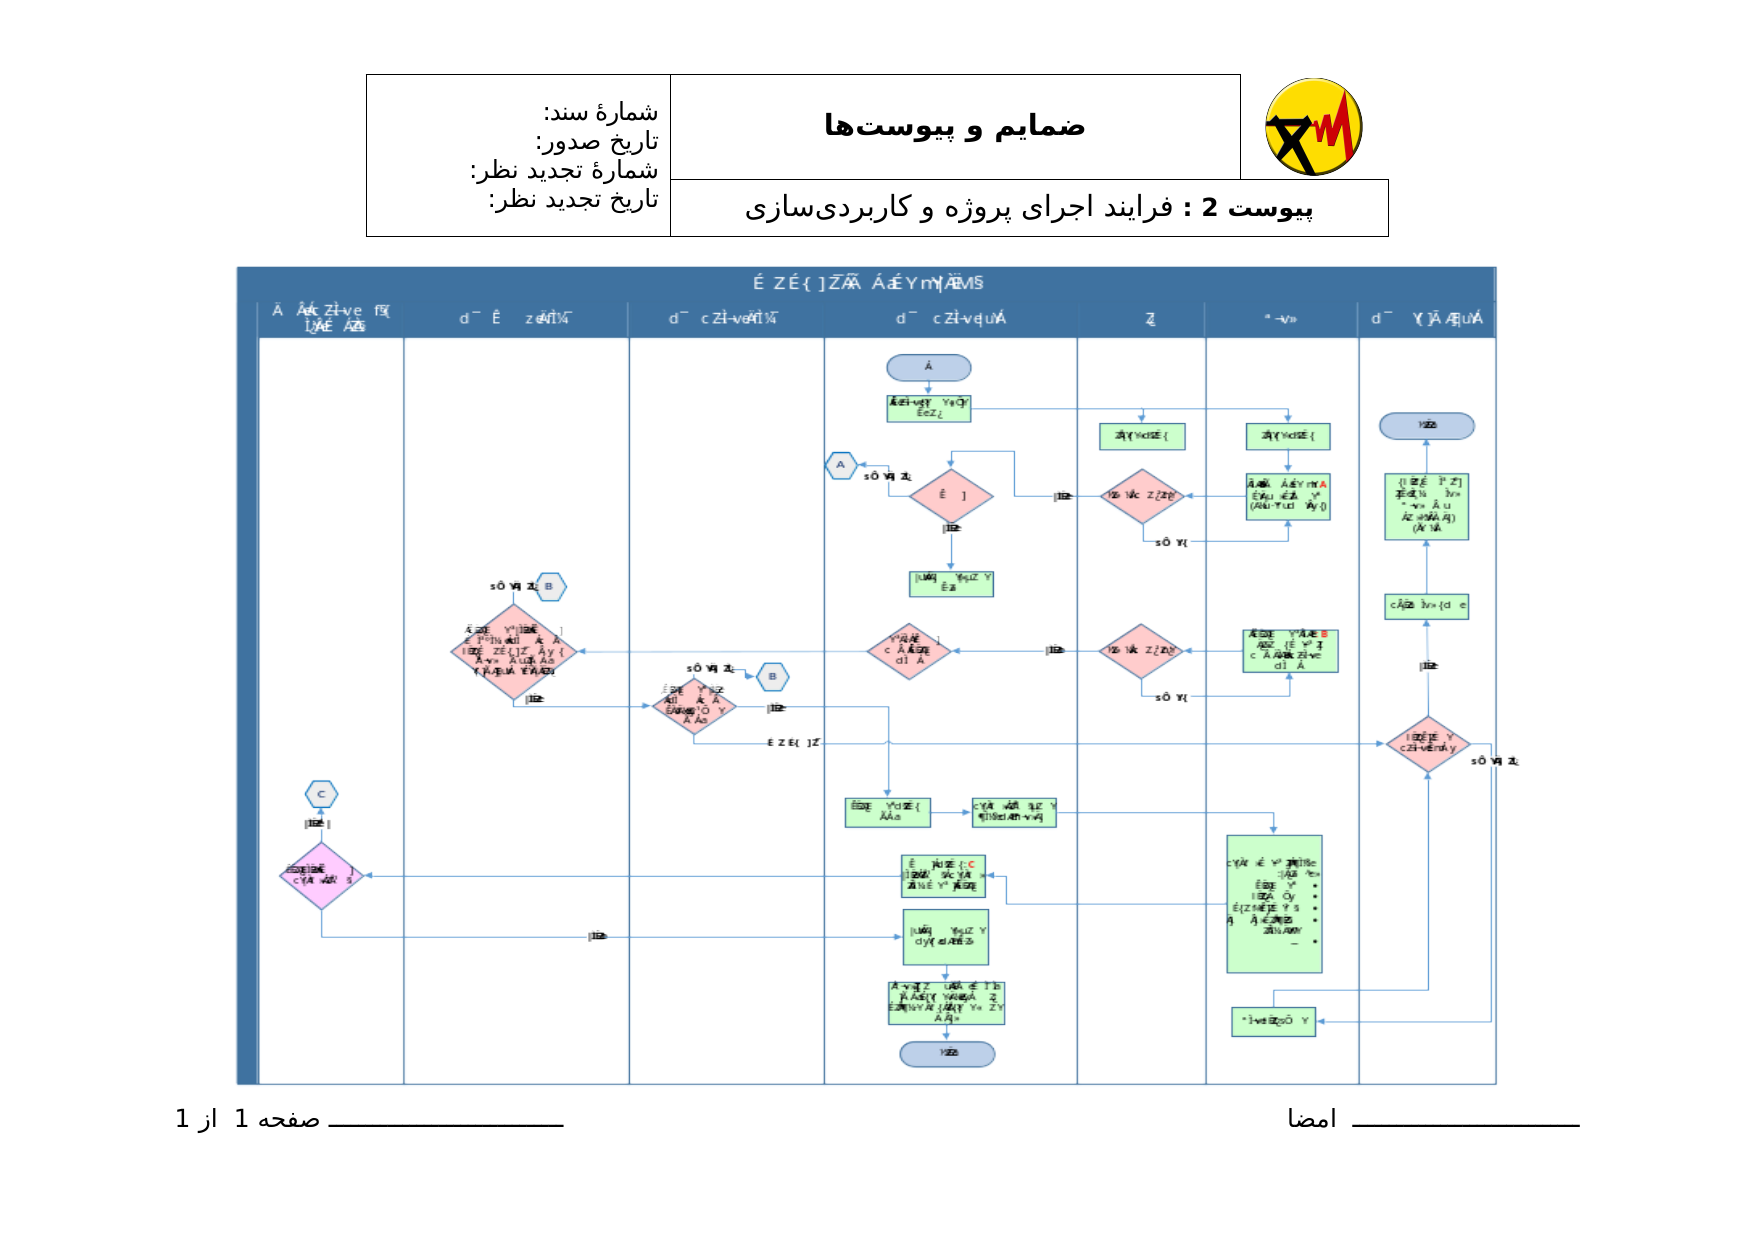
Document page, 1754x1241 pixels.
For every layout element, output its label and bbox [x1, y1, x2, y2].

picture [1265, 78, 1363, 176]
